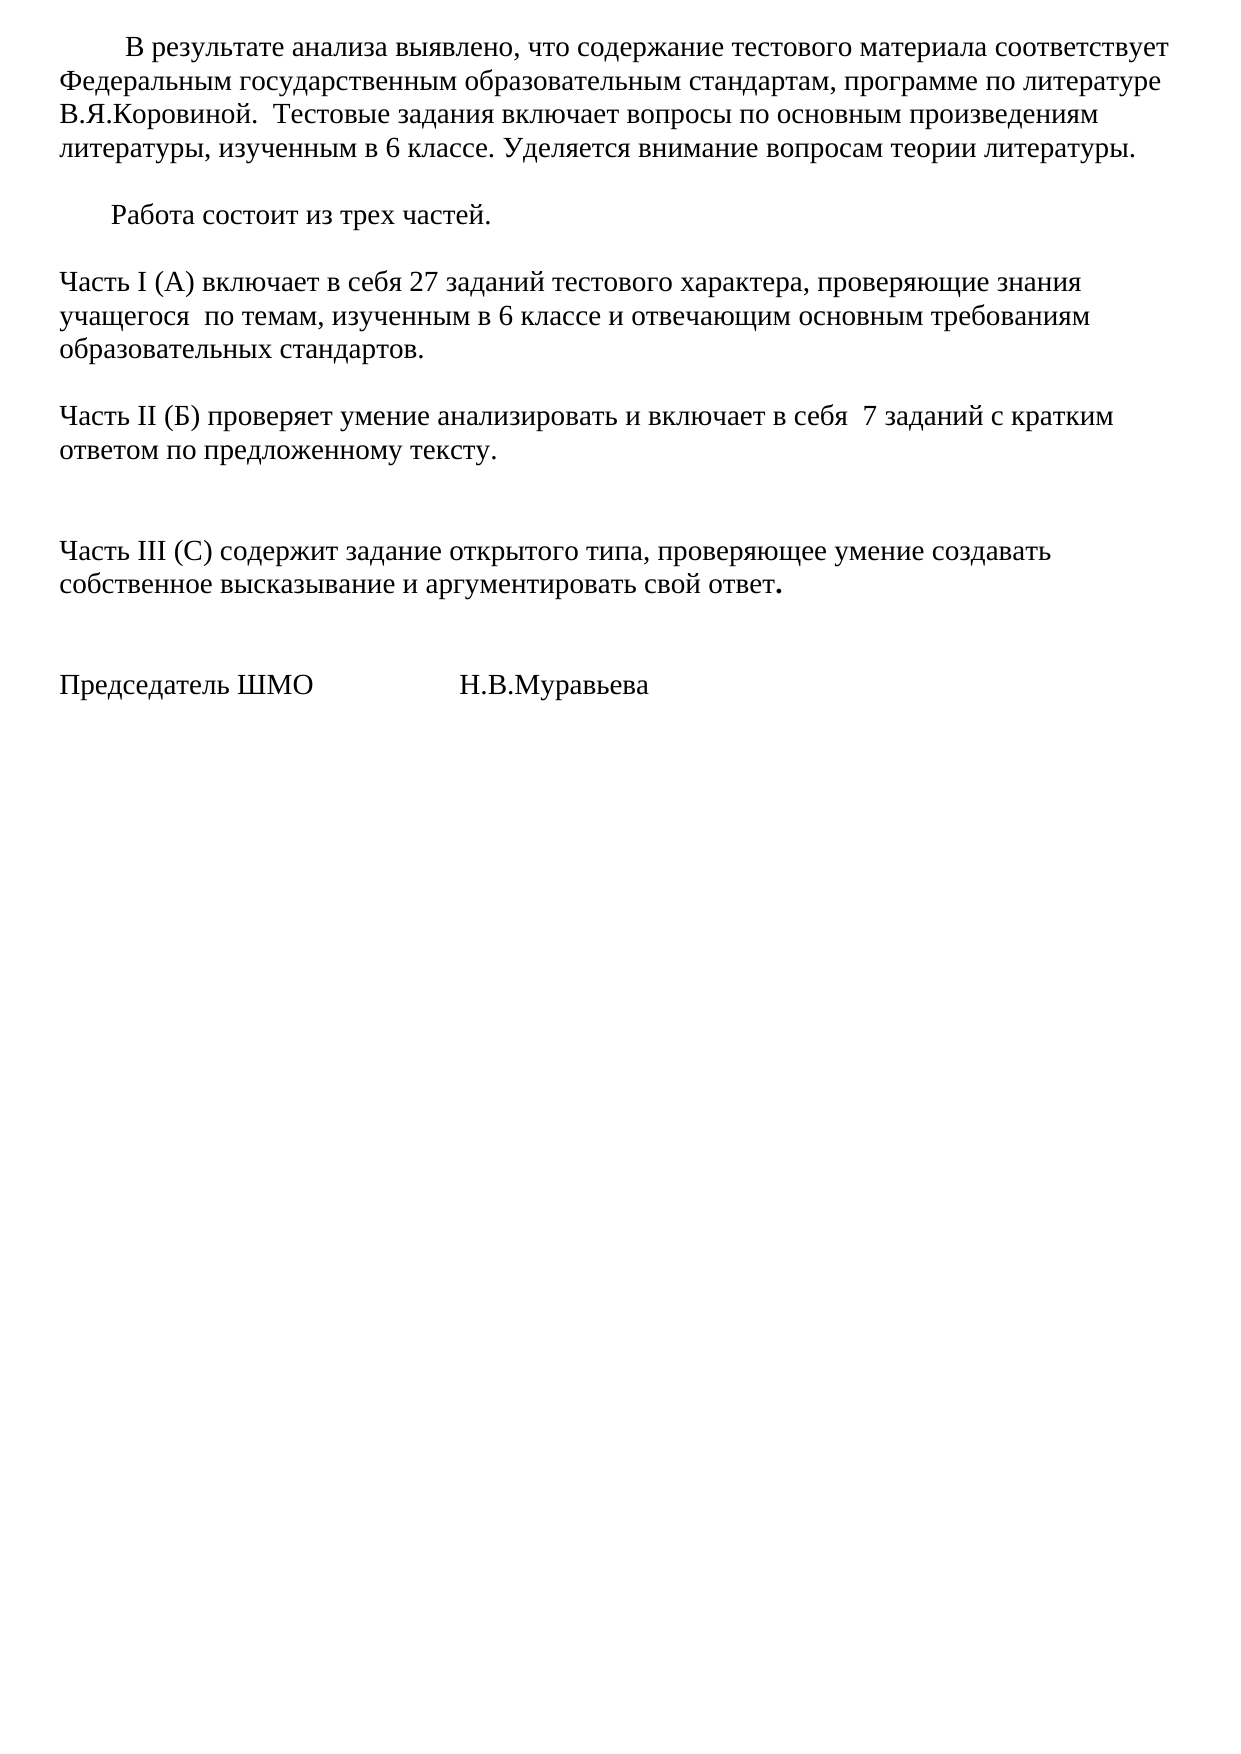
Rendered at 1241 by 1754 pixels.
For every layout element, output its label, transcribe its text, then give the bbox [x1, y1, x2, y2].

text Часть I (А) включает в себя 27 заданий тестового характера, проверяющие знания учащегося по темам, изученным в 6 классе и отвечающим основным требованиям образовательных стандартов. [59, 264, 1181, 365]
text Часть II (Б) проверяет умение анализировать и включает в себя 7 заданий с кратким ответом по предложенному тексту. [59, 398, 1181, 466]
text Председатель ШМО Н.В.Муравьева [59, 667, 1181, 700]
text В результате анализа выявлено, что содержание тестового материала соответствует Федеральным государственным образовательным стандартам, программе по литературе В.Я.Коровиной. Тестовые задания включает вопросы по основным произведениям литературы, изученным в 6 классе. Уделяется внимание вопросам теории литературы. [59, 29, 1181, 164]
text Работа состоит из трех частей. [59, 197, 1181, 231]
text Часть III (С) содержит задание открытого типа, проверяющее умение создавать собственное высказывание и аргументировать свой ответ. [59, 533, 1181, 600]
